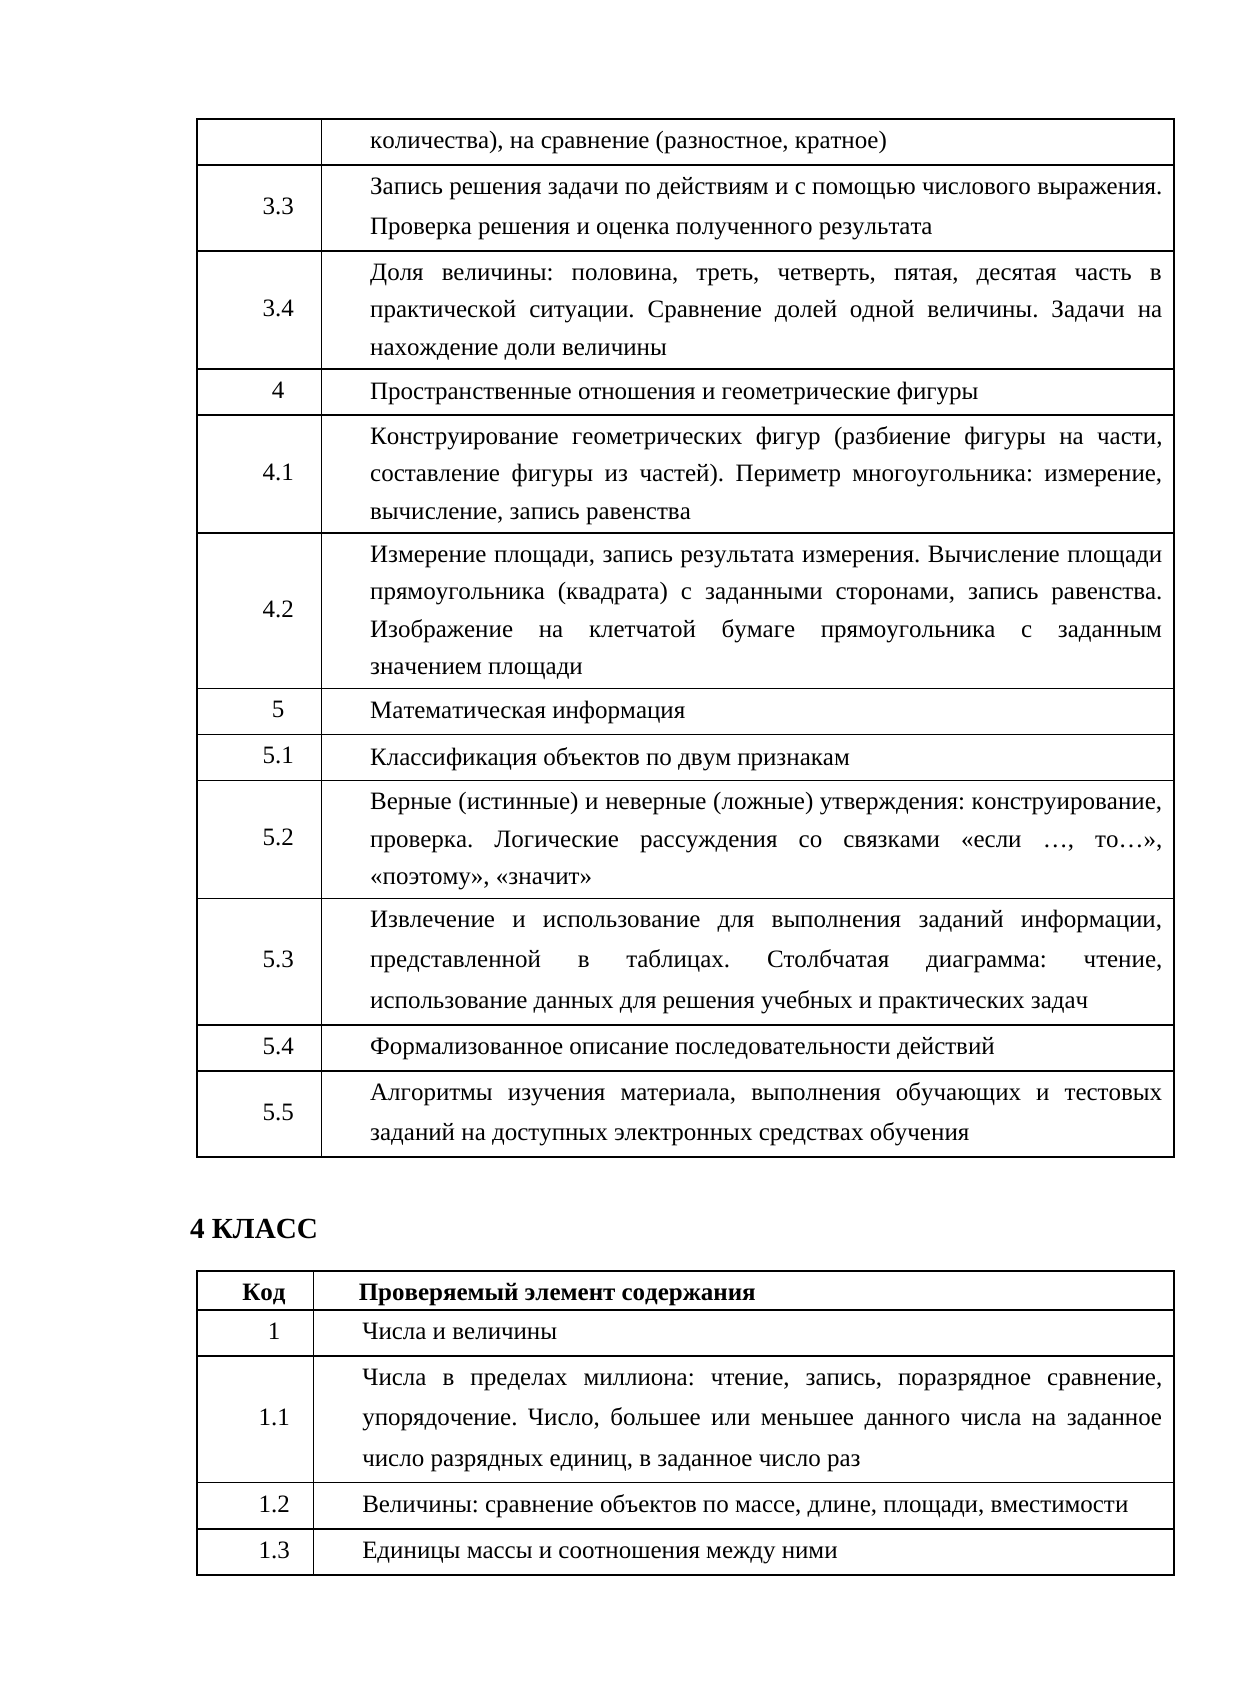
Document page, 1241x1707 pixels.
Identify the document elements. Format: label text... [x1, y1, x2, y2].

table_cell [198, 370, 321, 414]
text 4 КЛАСС [190, 1211, 1152, 1244]
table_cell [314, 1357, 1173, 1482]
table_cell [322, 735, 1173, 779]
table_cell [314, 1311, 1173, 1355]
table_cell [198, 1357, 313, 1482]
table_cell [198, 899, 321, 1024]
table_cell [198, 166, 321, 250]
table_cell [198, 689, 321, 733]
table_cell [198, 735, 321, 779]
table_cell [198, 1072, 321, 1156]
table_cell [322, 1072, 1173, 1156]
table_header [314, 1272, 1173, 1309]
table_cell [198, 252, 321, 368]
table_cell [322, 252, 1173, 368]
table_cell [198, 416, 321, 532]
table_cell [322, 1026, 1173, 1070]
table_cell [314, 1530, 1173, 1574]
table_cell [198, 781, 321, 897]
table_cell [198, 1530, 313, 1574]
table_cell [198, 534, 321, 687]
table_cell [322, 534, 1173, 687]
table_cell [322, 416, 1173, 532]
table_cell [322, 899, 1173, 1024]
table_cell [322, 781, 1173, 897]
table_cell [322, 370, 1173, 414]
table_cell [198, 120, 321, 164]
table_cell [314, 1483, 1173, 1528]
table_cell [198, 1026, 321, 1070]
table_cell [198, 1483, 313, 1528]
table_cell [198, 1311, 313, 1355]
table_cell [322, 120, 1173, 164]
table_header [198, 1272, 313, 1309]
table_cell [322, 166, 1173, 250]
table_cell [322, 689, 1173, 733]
